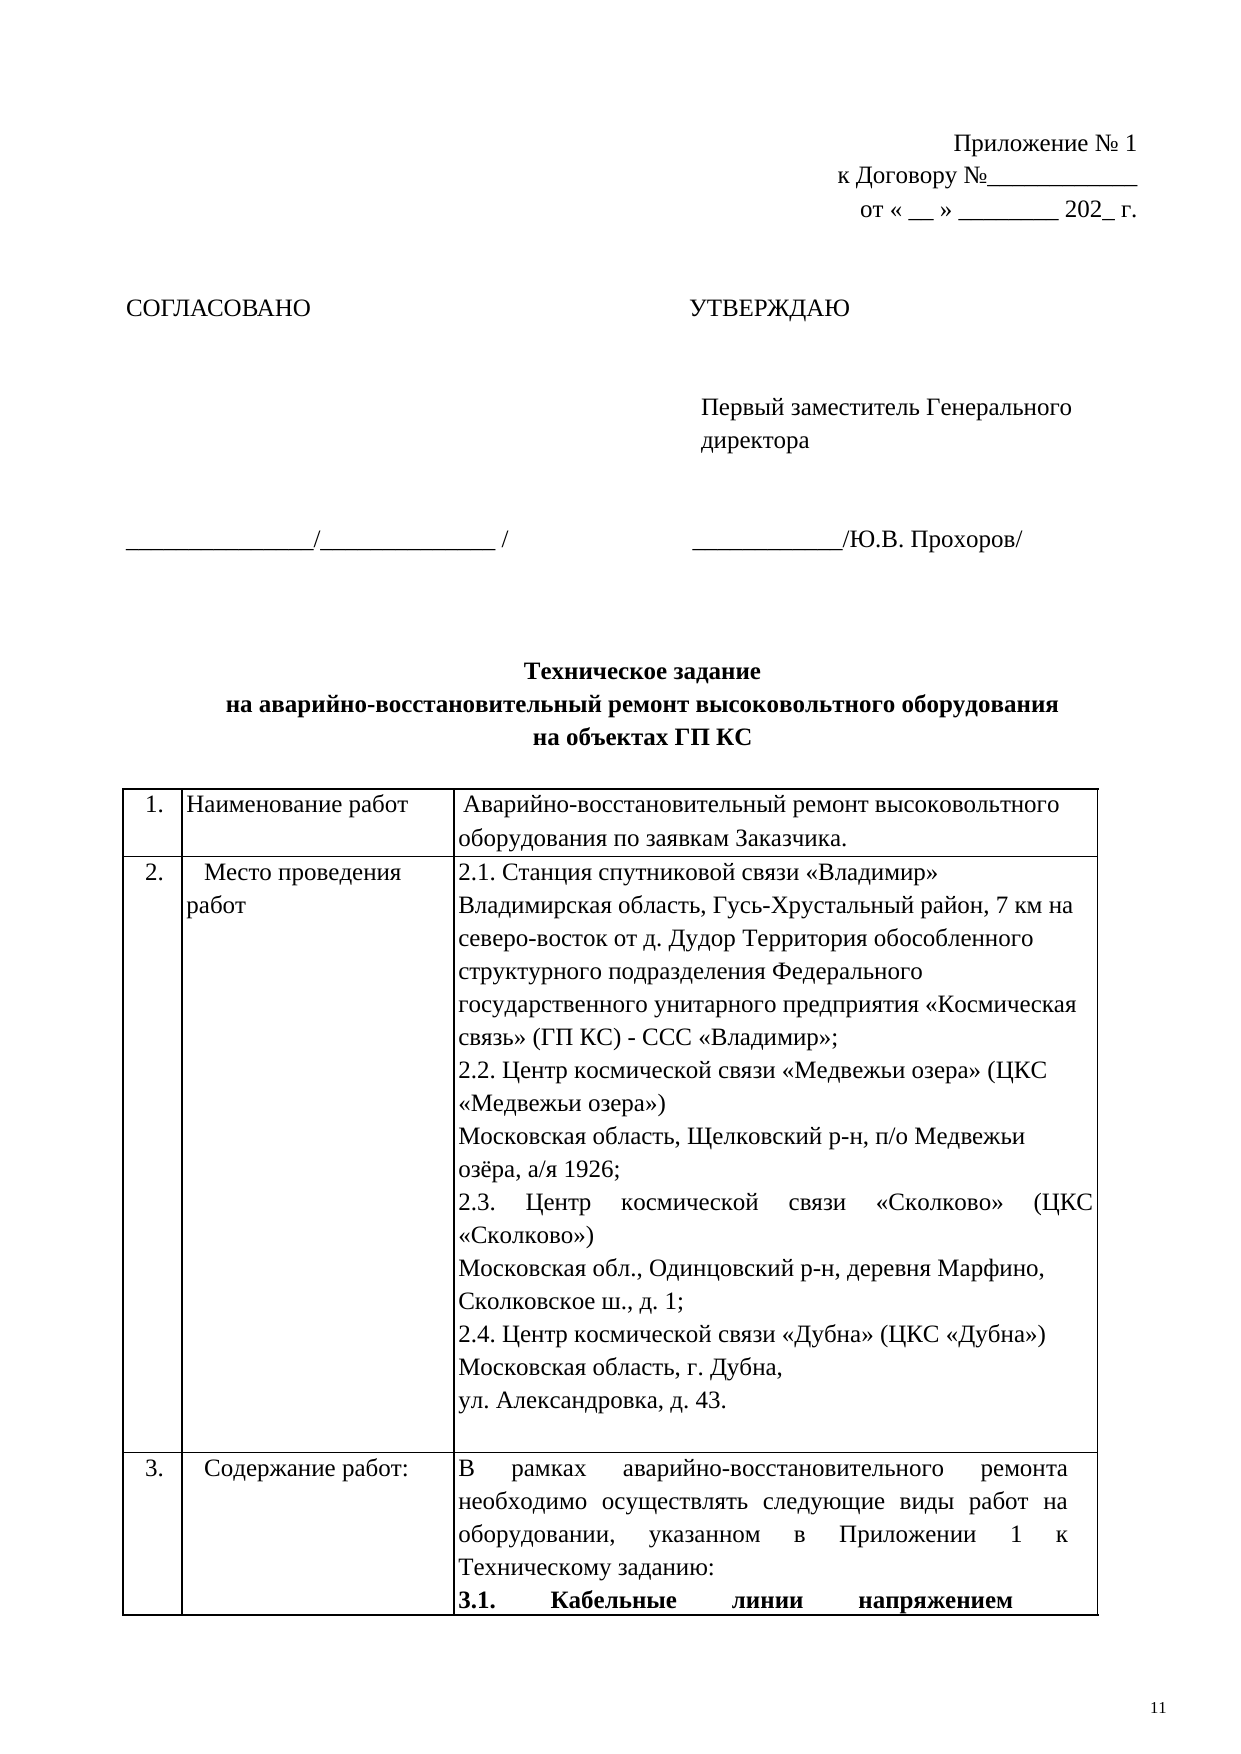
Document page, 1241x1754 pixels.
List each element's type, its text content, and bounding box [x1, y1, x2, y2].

table_header УТВЕРЖДАЮ Первый заместитель Генерального директора ____________/Ю.В. Прохоров/ [678, 293, 1195, 656]
table_cell Место проведения работ [183, 857, 453, 1452]
text на аварийно-восстановительный ремонт высоковольтного оборудования [118, 689, 1167, 718]
table_header Аварийно-восстановительный ремонт высоковольтного оборудования по заявкам Заказчика. [455, 790, 1097, 856]
text к Договору №____________ [768, 161, 1137, 189]
text от « __ » ________ 202_ г. [768, 194, 1137, 222]
text на объектах ГП КС [118, 722, 1167, 751]
table_cell 3. [124, 1453, 181, 1614]
table_cell 2. [124, 857, 181, 1452]
table_header 1. [124, 790, 181, 856]
table_cell Содержание работ: [183, 1453, 453, 1614]
table_header Наименование работ [183, 790, 453, 856]
table_header СОГЛАСОВАНО _______________/______________ / [115, 293, 678, 656]
text Техническое задание [118, 656, 1167, 685]
text Приложение № 1 [768, 128, 1137, 156]
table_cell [455, 1453, 1097, 1614]
table_cell 2.1. Станция спутниковой связи «Владимир» Владимирская область, Гусь-Хрустальный район, 7 км на северо-восток от д. Дудор Территория обособленного структурного подразделения Федерального государственного унитарного предприятия «Космическая связь» (ГП КС) - ССС «Владимир»; 2.2. Центр космической связи «Медвежьи озера» (ЦКС «Медвежьи озера») Московская область, Щелковский р-н, п/о Медвежьи озёра, а/я 1926; 2.3. Центр космической связи «Сколково» (ЦКС «Сколково») Московская обл., Одинцовский р-н, деревня Марфино, Сколковское ш., д. 1; 2.4. Центр космической связи «Дубна» (ЦКС «Дубна») Московская область, г. Дубна, ул. Александровка, д. 43. [455, 857, 1097, 1452]
